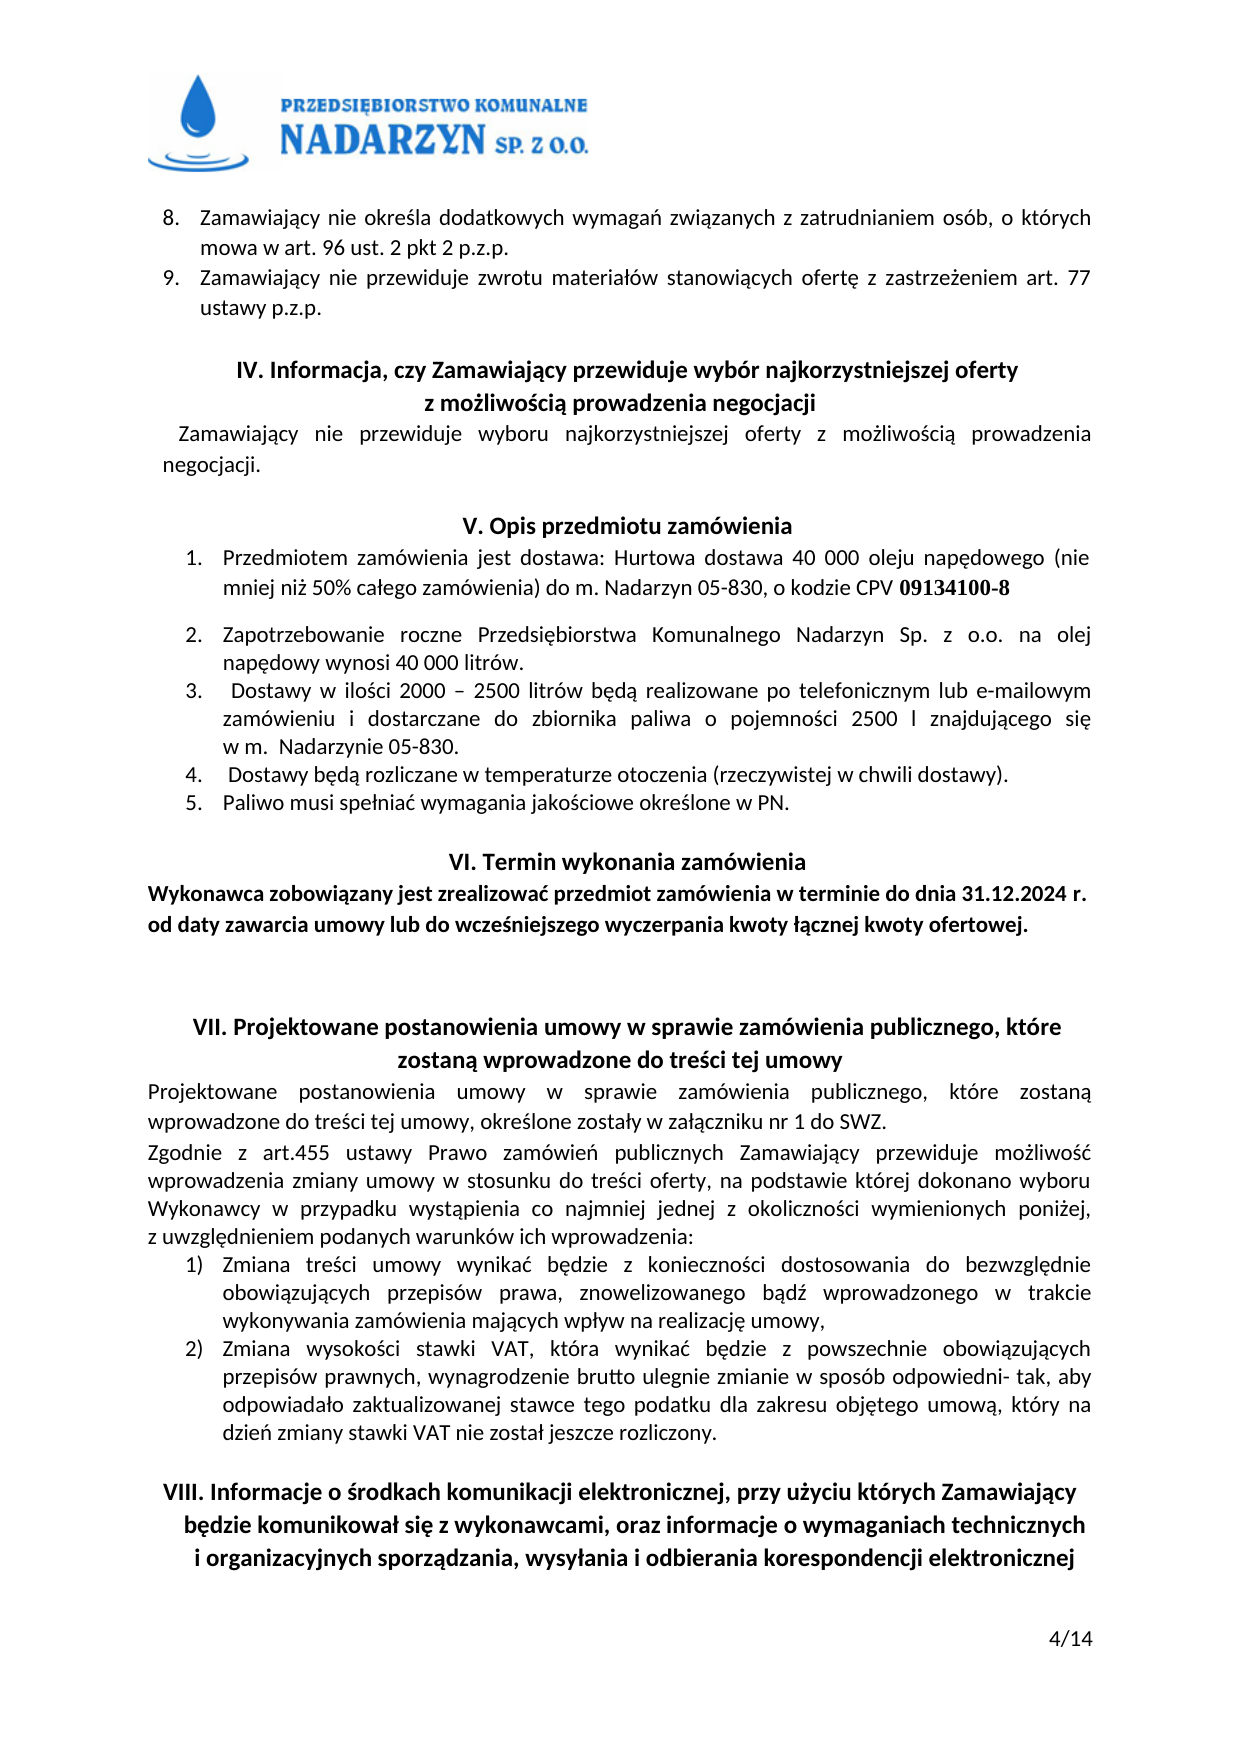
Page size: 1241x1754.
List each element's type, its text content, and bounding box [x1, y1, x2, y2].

list IV. Informacja, czy Zamawiający przewiduje wybór najkorzystniejszej oferty z możliwością prowadzenia negocjacji [148, 354, 1093, 417]
list Zamawiający nie określa dodatkowych wymagań związanych z zatrudnianiem osób, o których mowa w art. 96 ust. 2 pkt 2 p.z.p. [162, 203, 1093, 261]
list Zmiana wysokości stawki VAT, która wynikać będzie z powszechnie obowiązujących przepisów prawnych, wynagrodzenie brutto ulegnie zmianie w sposób odpowiedni- tak, aby odpowiadało zaktualizowanej stawce tego podatku dla zakresu objętego umową, który na dzień zmiany stawki VAT nie został jeszcze rozliczony. [185, 1334, 1093, 1446]
list Zmiana treści umowy wynikać będzie z konieczności dostosowania do bezwzględnie obowiązujących przepisów prawa, znowelizowanego bądź wprowadzonego w trakcie wykonywania zamówienia mających wpływ na realizację umowy, [185, 1250, 1093, 1334]
list Przedmiotem zamówienia jest dostawa: Hurtowa dostawa 40 000 oleju napędowego (nie mniej niż 50% całego zamówienia) do m. Nadarzyn 05-830, o kodzie CPV 09134100-8 [185, 543, 1091, 601]
text Zgodnie z art.455 ustawy Prawo zamówień publicznych Zamawiający przewiduje możliwość wprowadzenia zmiany umowy w stosunku do treści oferty, na podstawie której dokonano wyboru Wykonawcy w przypadku wystąpienia co najmniej jednej z okoliczności wymienionych poniżej, z uwzględnieniem podanych warunków ich wprowadzenia: [148, 1138, 1093, 1250]
list VI. Termin wykonania zamówienia [148, 847, 1093, 877]
list Zamawiający nie przewiduje zwrotu materiałów stanowiących ofertę z zastrzeżeniem art. 77 ustawy p.z.p. [162, 263, 1093, 321]
list Zapotrzebowanie roczne Przedsiębiorstwa Komunalnego Nadarzyn Sp. z o.o. na olej napędowy wynosi 40 000 litrów. [185, 620, 1093, 676]
list Dostawy będą rozliczane w temperaturze otoczenia (rzeczywistej w chwili dostawy). [185, 760, 1093, 788]
list Paliwo musi spełniać wymagania jakościowe określone w PN. [185, 788, 1093, 816]
list VIII. Informacje o środkach komunikacji elektronicznej, przy użyciu których Zamawiający będzie komunikował się z wykonawcami, oraz informacje o wymaganiach technicznych i organizacyjnych sporządzania, wysyłania i odbierania korespondencji elektronicznej [148, 1476, 1093, 1572]
list VII. Projektowane postanowienia umowy w sprawie zamówienia publicznego, które zostaną wprowadzone do treści tej umowy [148, 1011, 1093, 1075]
list V. Opis przedmiotu zamówienia [148, 510, 1093, 541]
list Projektowane postanowienia umowy w sprawie zamówienia publicznego, które zostaną wprowadzone do treści tej umowy, określone zostały w załączniku nr 1 do SWZ. [148, 1077, 1093, 1136]
text Wykonawca zobowiązany jest zrealizować przedmiot zamówienia w terminie do dnia 31.12.2024 r. od daty zawarcia umowy lub do wcześniejszego wyczerpania kwoty łącznej kwoty ofertowej. [148, 879, 1093, 938]
picture [147, 73, 601, 175]
list Dostawy w ilości 2000 – 2500 litrów będą realizowane po telefonicznym lub e-mailowym zamówieniu i dostarczane do zbiornika paliwa o pojemności 2500 l znajdującego się w m. Nadarzynie 05-830. [185, 676, 1093, 760]
list Zamawiający nie przewiduje wyboru najkorzystniejszej oferty z możliwością prowadzenia negocjacji. [162, 419, 1093, 478]
